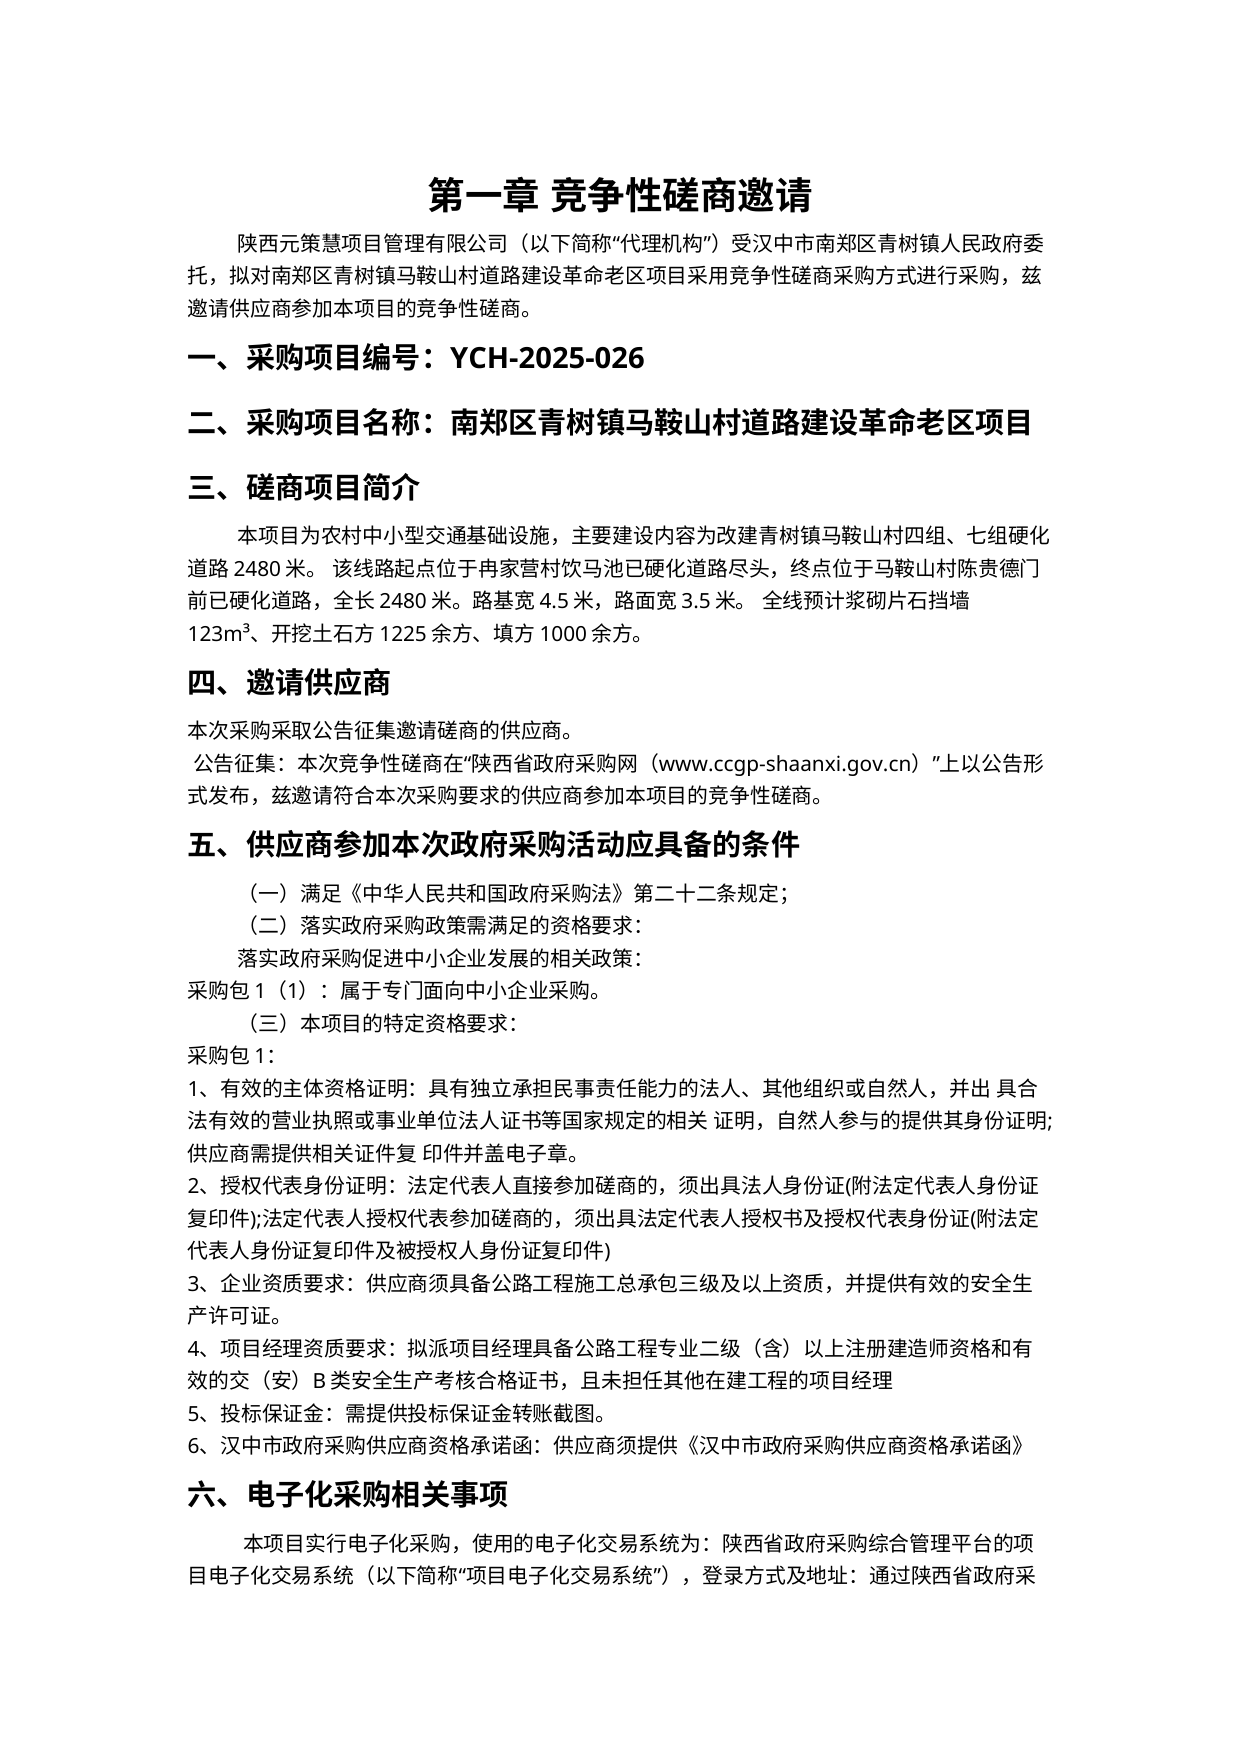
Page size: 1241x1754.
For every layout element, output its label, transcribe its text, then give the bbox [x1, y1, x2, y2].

text 采购包1（1）：属于专门面向中小企业采购。 [187, 974, 1053, 1007]
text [187, 1527, 1053, 1592]
text 一、采购项目编号：YCH-2025-026 [187, 324, 1053, 389]
text 陕西元策慧项目管理有限公司（以下简称“代理机构”）受汉中市南郑区青树镇人民政府委托，拟对南郑区青树镇马鞍山村道路建设革命老区项目采用竞争性磋商采购方式进行采购，兹邀请供应商参加本项目的竞争性磋商。 [187, 227, 1053, 324]
text 4、项目经理资质要求：拟派项目经理具备公路工程专业二级（含）以上注册建造师资格和有效的交（安）B类安全生产考核合格证书，且未担任其他在建工程的项目经理 [187, 1332, 1053, 1397]
text 本项目为农村中小型交通基础设施，主要建设内容为改建青树镇马鞍山村四组、七组硬化道路2480米。 该线路起点位于冉家营村饮马池已硬化道路尽头，终点位于马鞍山村陈贵德门前已硬化道路，全长2480米。路基宽4.5米，路面宽3.5米。 全线预计浆砌片石挡墙123m³、开挖土石方1225余方、填方1000余方。 [187, 519, 1053, 649]
text 采购包1： [187, 1039, 1053, 1072]
text 落实政府采购促进中小企业发展的相关政策： [187, 942, 1053, 974]
text 1、有效的主体资格证明：具有独立承担民事责任能力的法人、其他组织或自然人，并出 具合法有效的营业执照或事业单位法人证书等国家规定的相关 证明，自然人参与的提供其身份证明;供应商需提供相关证件复 印件并盖电子章。 [187, 1072, 1053, 1169]
text （二）落实政府采购政策需满足的资格要求： [187, 909, 1053, 942]
text 二、采购项目名称：南郑区青树镇马鞍山村道路建设革命老区项目 [187, 389, 1053, 454]
text （一）满足《中华人民共和国政府采购法》第二十二条规定； [187, 877, 1053, 909]
text 五、供应商参加本次政府采购活动应具备的条件 [187, 812, 1053, 877]
text 本次采购采取公告征集邀请磋商的供应商。 [187, 714, 1053, 747]
text 3、企业资质要求：供应商须具备公路工程施工总承包三级及以上资质，并提供有效的安全生产许可证。 [187, 1267, 1053, 1332]
text 三、磋商项目简介 [187, 454, 1053, 519]
text 公告征集：本次竞争性磋商在“陕西省政府采购网（www.ccgp-shaanxi.gov.cn）”上以公告形式发布，兹邀请符合本次采购要求的供应商参加本项目的竞争性磋商。 [187, 747, 1053, 812]
text 第一章 竞争性磋商邀请 [187, 162, 1053, 227]
text 2、授权代表身份证明：法定代表人直接参加磋商的，须出具法人身份证(附法定代表人身份证复印件);法定代表人授权代表参加磋商的，须出具法定代表人授权书及授权代表身份证(附法定代表人身份证复印件及被授权人身份证复印件) [187, 1169, 1053, 1267]
text （三）本项目的特定资格要求： [187, 1007, 1053, 1039]
text 6、汉中市政府采购供应商资格承诺函：供应商须提供《汉中市政府采购供应商资格承诺函》 [187, 1429, 1053, 1462]
text 5、投标保证金：需提供投标保证金转账截图。 [187, 1397, 1053, 1429]
text 四、邀请供应商 [187, 649, 1053, 714]
text 六、电子化采购相关事项 [187, 1462, 1053, 1527]
